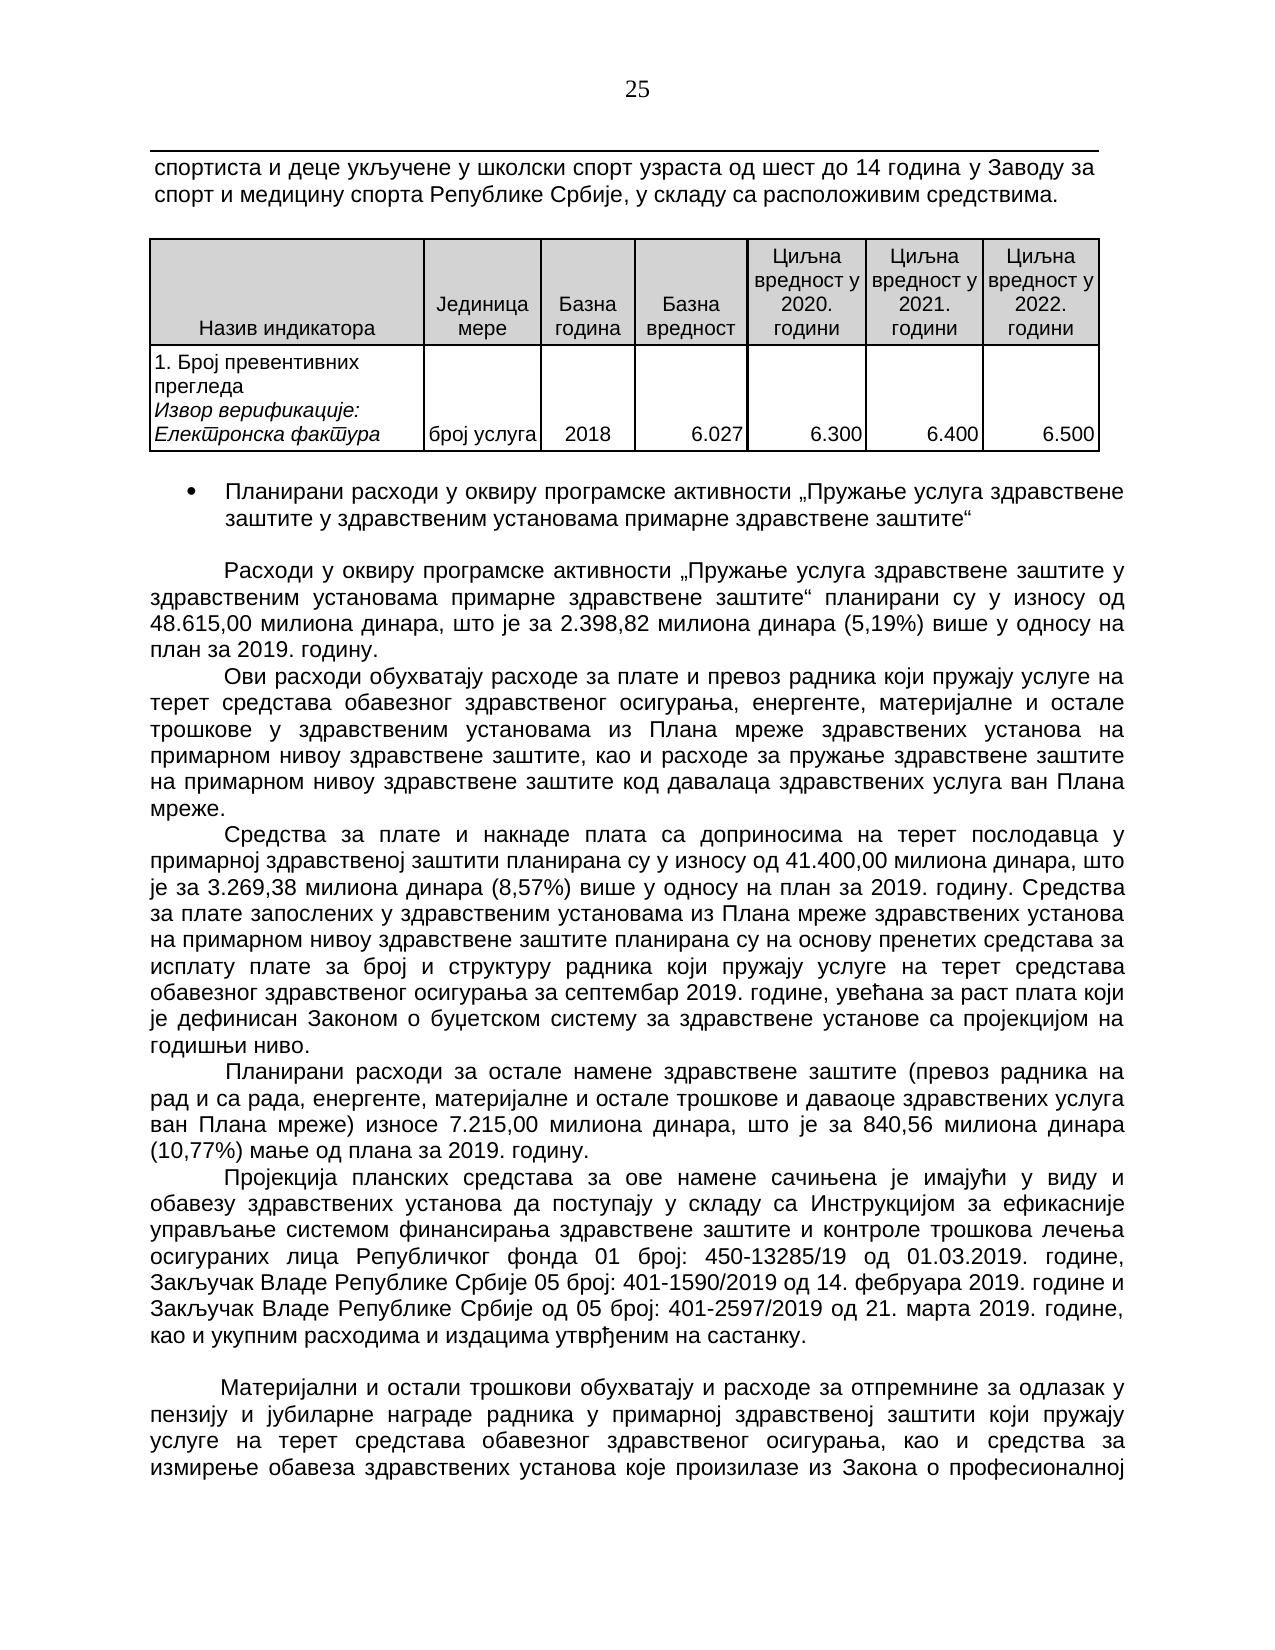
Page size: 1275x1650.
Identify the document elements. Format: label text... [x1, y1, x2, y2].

table_cell Базна година [542, 240, 634, 344]
table_cell 6.400 [867, 346, 982, 450]
text Ови расходи обухватају расходе за плате и превоз радника који пружају услуге на терет средстава обавезног здравственог осигурања, енергенте, материјалне и остале трошкове у здравственим установама из Плана мреже здравствених установа на примарном нивоу здравствене заштите, као и расходе за пружање здравствене заштите на примарном нивоу здравствене заштите код давалаца здравствених услуга ван Плана мреже. [150, 663, 1125, 821]
table_cell Јединица мере [425, 240, 540, 344]
table_cell 2018 [542, 346, 634, 450]
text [150, 1374, 1125, 1480]
table_cell 6.300 [749, 346, 865, 450]
text Расходи у оквиру програмске активности „Пружање услуга здравствене заштите у здравственим установама примарне здравствене заштите“ планирани су у износу од 48.615,00 милиона динара, што је за 2.398,82 милиона динара (5,19%) више у односу на план за 2019. годину. [150, 557, 1125, 663]
table_cell 6.500 [984, 346, 1098, 450]
table_cell 1. Број превентивних прегледа Извор верификације: Електронска фактура [151, 346, 423, 450]
table_cell Назив индикатора [151, 240, 423, 344]
table_cell 6.027 [636, 346, 746, 450]
table_cell број услуга [425, 346, 540, 450]
table_cell Базна вредност [636, 240, 746, 344]
text Планирани расходи за остале намене здравствене заштите (превоз радника на рад и са рада, енергенте, материјалне и остале трошкове и даваоце здравствених услуга ван Плана мреже) износе 7.215,00 милиона динара, што је за 840,56 милиона динара (10,77%) мање од плана за 2019. годину. [150, 1058, 1125, 1163]
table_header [150, 152, 1098, 237]
text Средства за плате и накнаде плата са доприносима на терет послодавца у примарној здравственој заштити планирана су у износу од 41.400,00 милиона динара, што је за 3.269,38 милиона динара (8,57%) више у односу на план за 2019. годину. Средства за плате запослених у здравственим установама из Плана мреже здравствених установа на примарном нивоу здравствене заштите планирана су на основу пренетих средстава за исплату плате за број и структуру радника који пружају услуге на терет средстава обавезног здравственог осигурања за септембар 2019. године, увећана за раст плата који је дефинисан Законом о буџетском систему за здравствене установе са пројекцијом на годишњи ниво. [150, 821, 1125, 1058]
list Планирани расходи у оквиру програмске активности „Пружање услуга здравствене заштите у здравственим установама примарне здравствене заштите“ [187, 478, 1125, 531]
table_cell Циљна вредност у 2021. години [867, 240, 982, 344]
table_cell Циљна вредност у 2020. години [749, 240, 865, 344]
text Пројекција планских средстава за ове намене сачињена је имајући у виду и обавезу здравствених установа да поступају у складу са Инструкцијом за ефикасније управљање системом финансирања здравствене заштите и контроле трошкова лечења осигураних лица Републичког фонда 01 број: 450-13285/19 од 01.03.2019. године, Закључак Владе Републике Србије 05 број: 401-1590/2019 од 14. фебруара 2019. године и Закључак Владе Републике Србије од 05 број: 401-2597/2019 од 21. марта 2019. године, као и укупним расходима и издацима утврђеним на састанку. [150, 1163, 1125, 1348]
table_cell Циљна вредност у 2022. години [984, 240, 1098, 344]
